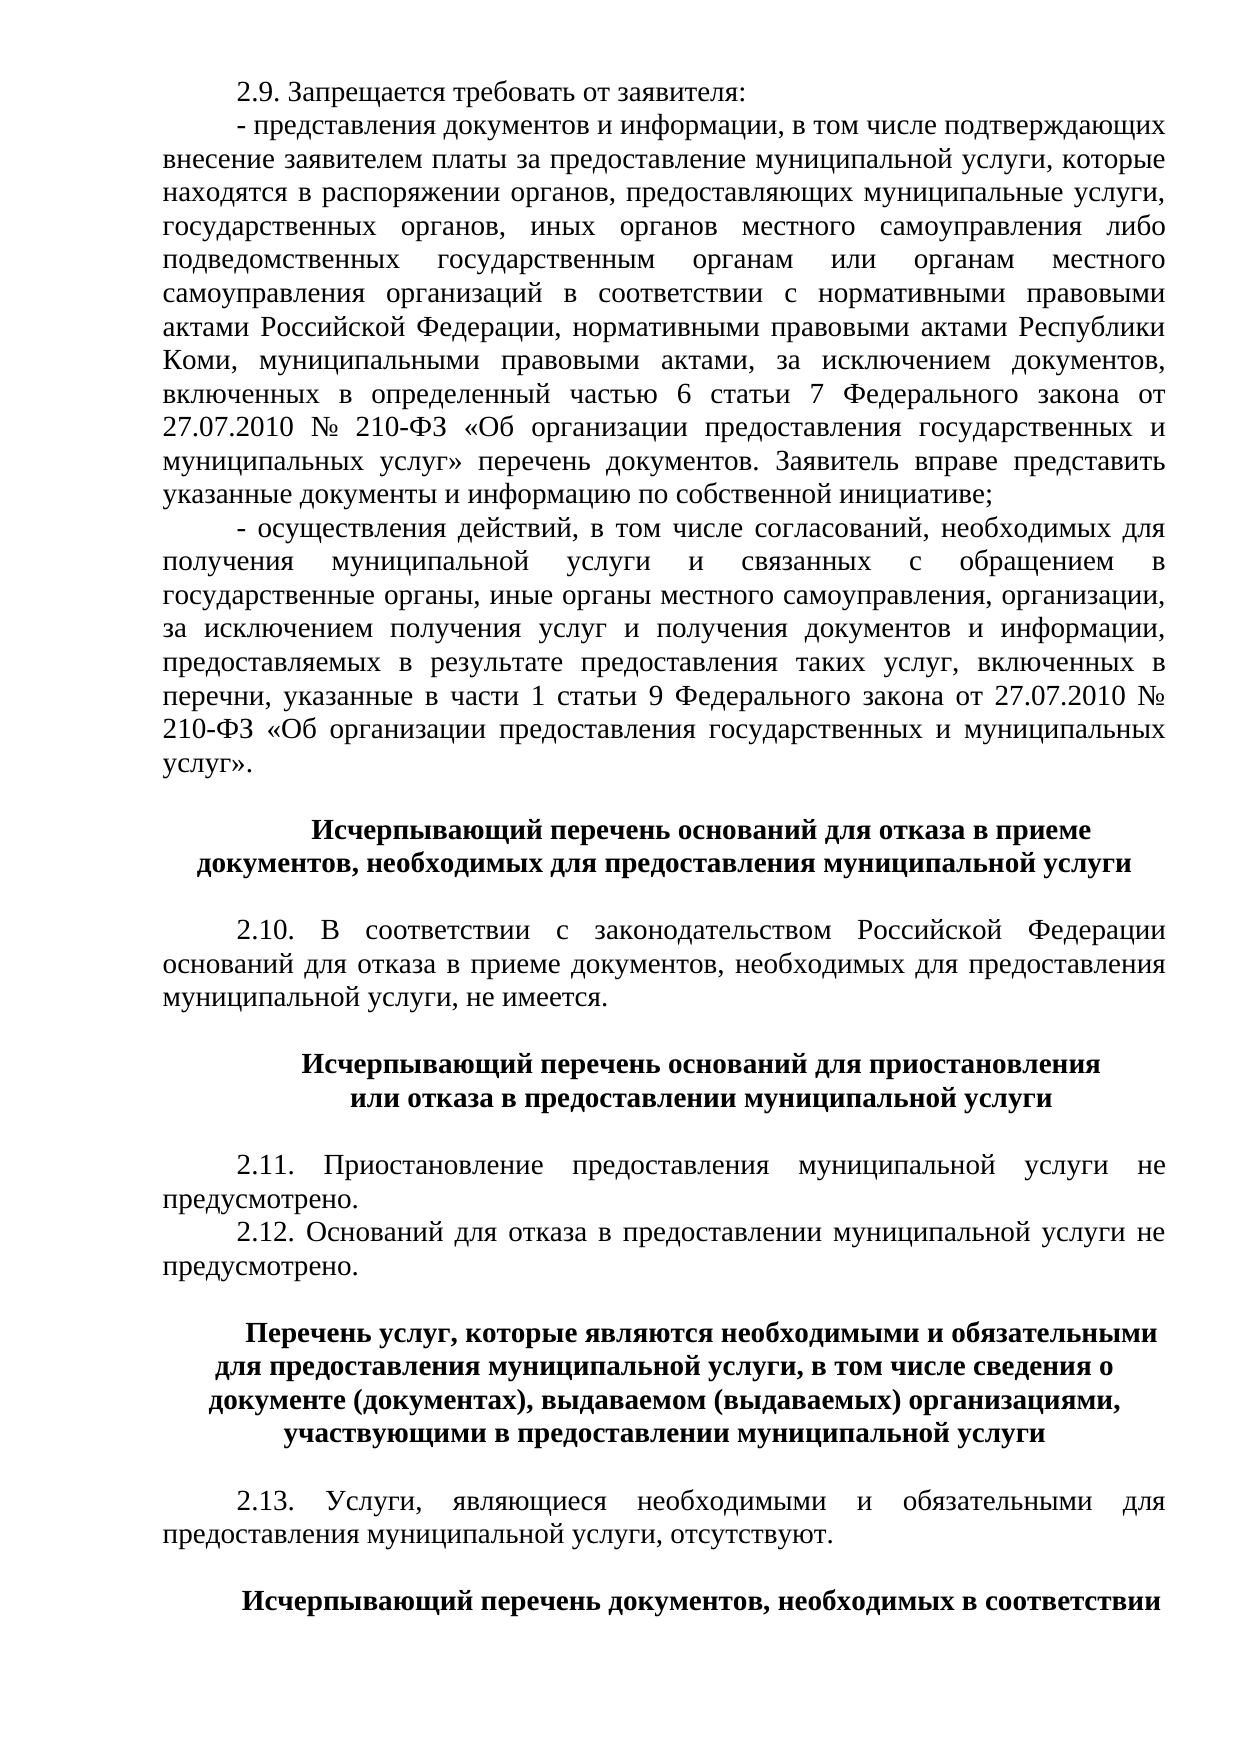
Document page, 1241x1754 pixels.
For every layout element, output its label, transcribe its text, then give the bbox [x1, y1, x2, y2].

text Исчерпывающий перечень оснований для приостановления [162, 1047, 1167, 1080]
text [162, 1583, 1167, 1617]
text Исчерпывающий перечень оснований для отказа в приеме документов, необходимых для предоставления муниципальной услуги [162, 812, 1167, 879]
text 2.12. Оснований для отказа в предоставлении муниципальной услуги не предусмотрено. [162, 1214, 1167, 1281]
text 2.10. В соответствии с законодательством Российской Федерации оснований для отказа в приеме документов, необходимых для предоставления муниципальной услуги, не имеется. [162, 912, 1167, 1013]
text Перечень услуг, которые являются необходимыми и обязательными для предоставления муниципальной услуги, в том числе сведения о документе (документах), выдаваемом (выдаваемых) организациями, участвующими в предоставлении муниципальной услуги [162, 1315, 1167, 1449]
text или отказа в предоставлении муниципальной услуги [162, 1080, 1167, 1114]
text - представления документов и информации, в том числе подтверждающих внесение заявителем платы за предоставление муниципальной услуги, которые находятся в распоряжении органов, предоставляющих муниципальные услуги, государственных органов, иных органов местного самоуправления либо подведомственных государственным органам или органам местного самоуправления организаций в соответствии с нормативными правовыми актами Российской Федерации, нормативными правовыми актами Республики Коми, муниципальными правовыми актами, за исключением документов, включенных в определенный частью 6 статьи 7 Федерального закона от 27.07.2010 № 210-ФЗ «Об организации предоставления государственных и муниципальных услуг» перечень документов. Заявитель вправе представить указанные документы и информацию по собственной инициативе; [162, 107, 1167, 510]
text 2.9. Запрещается требовать от заявителя: [162, 74, 1167, 107]
text - осуществления действий, в том числе согласований, необходимых для получения муниципальной услуги и связанных с обращением в государственные органы, иные органы местного самоуправления, организации, за исключением получения услуг и получения документов и информации, предоставляемых в результате предоставления таких услуг, включенных в перечни, указанные в части 1 статьи 9 Федерального закона от 27.07.2010 № 210-ФЗ «Об организации предоставления государственных и муниципальных услуг». [162, 510, 1167, 778]
text 2.13. Услуги, являющиеся необходимыми и обязательными для предоставления муниципальной услуги, отсутствуют. [162, 1483, 1167, 1550]
text 2.11. Приостановление предоставления муниципальной услуги не предусмотрено. [162, 1147, 1167, 1214]
